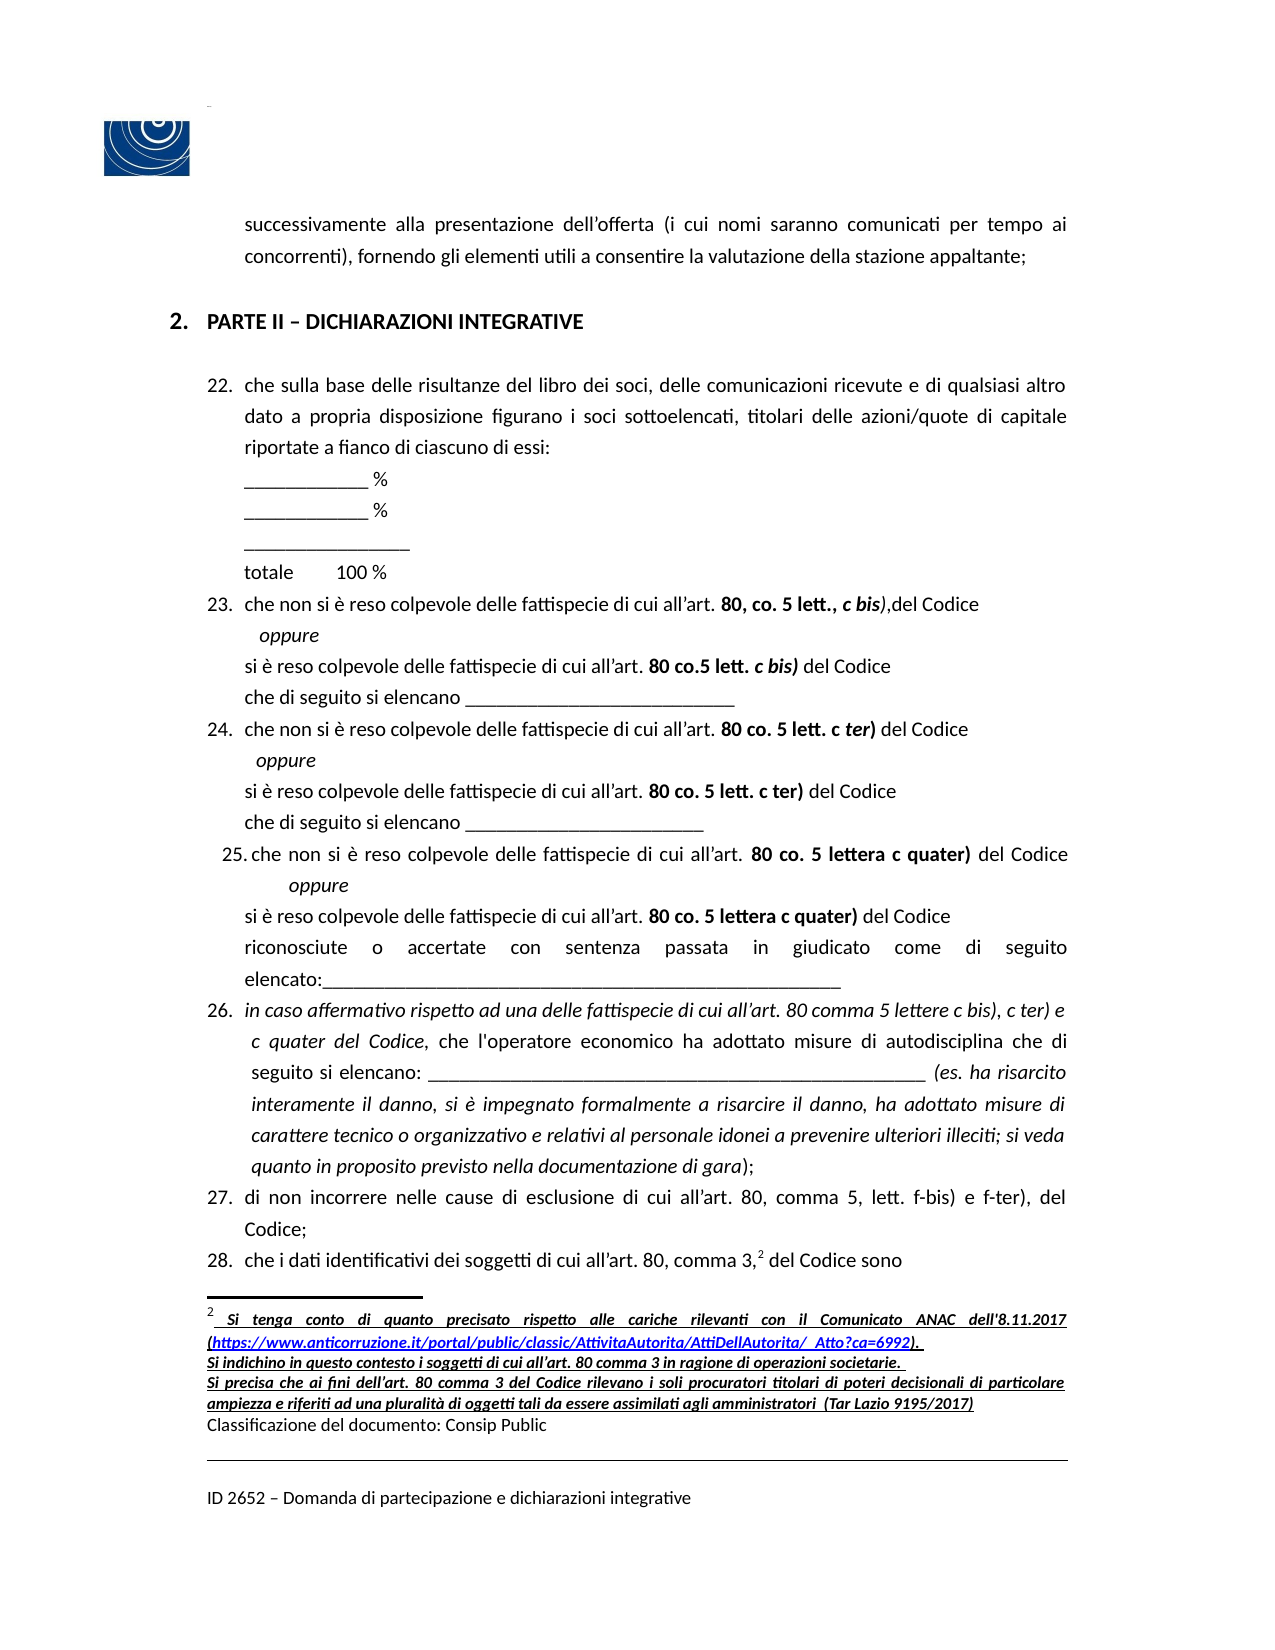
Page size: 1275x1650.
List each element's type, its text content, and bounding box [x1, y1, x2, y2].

list che di seguito si elencano __________________________ [244, 680, 1068, 711]
list che non si è reso colpevole delle fattispecie di cui all’art. 80 co. 5 lettera c quater) del Codice oppure [222, 836, 1068, 898]
list che non si è reso colpevole delle fattispecie di cui all’art. 80, co. 5 lett., c bis),del Codice [207, 586, 1068, 617]
text totale 100 % [244, 555, 1068, 586]
list in caso affermativo rispetto ad una delle fattispecie di cui all’art. 80 comma 5 lettere c bis), c ter) e c quater del Codice, che l'operatore economico ha adottato misure di autodisciplina che di seguito si elencano: ________________________________________________ (es. ha risarcito interamente il danno, si è impegnato formalmente a risarcire il danno, ha adottato misure di carattere tecnico o organizzativo e relativi al personale idonei a prevenire ulteriori illeciti; si veda quanto in proposito previsto nella documentazione di gara); [207, 992, 1068, 1180]
text ____________ % [244, 461, 1068, 492]
list di non incorrere nelle cause di esclusione di cui all’art. 80, comma 5, lett. f-bis) e f-ter), del Codice; [207, 1180, 1068, 1242]
text ____________ % [244, 492, 1068, 523]
subtitle PARTE II – DICHIARAZIONI INTEGRATIVE [169, 305, 1068, 336]
list si è reso colpevole delle fattispecie di cui all’art. 80 co.5 lett. c bis) del Codice [244, 648, 1068, 680]
list che non si è reso colpevole delle fattispecie di cui all’art. 80 co. 5 lett. c ter) del Codice oppure [207, 711, 1068, 773]
list che sulla base delle risultanze del libro dei soci, delle comunicazioni ricevute e di qualsiasi altro dato a propria disposizione figurano i soci sottoelencati, titolari delle azioni/quote di capitale riportate a fianco di ciascuno di essi: [207, 367, 1068, 461]
list che i dati identificativi dei soggetti di cui all’art. 80, comma 3, del Codice sono [207, 1242, 1068, 1273]
picture [0, 0, 191, 176]
text che di seguito si elencano _______________________ [244, 805, 1068, 836]
list oppure [259, 617, 1068, 648]
text ________________ [244, 523, 1068, 555]
text si è reso colpevole delle fattispecie di cui all’art. 80 co. 5 lett. c ter) del Codice [244, 773, 1068, 805]
text si è reso colpevole delle fattispecie di cui all’art. 80 co. 5 lettera c quater) del Codice riconosciute o accertate con sentenza passata in giudicato come di seguito elencato:__________________________________________________ [244, 898, 1068, 992]
